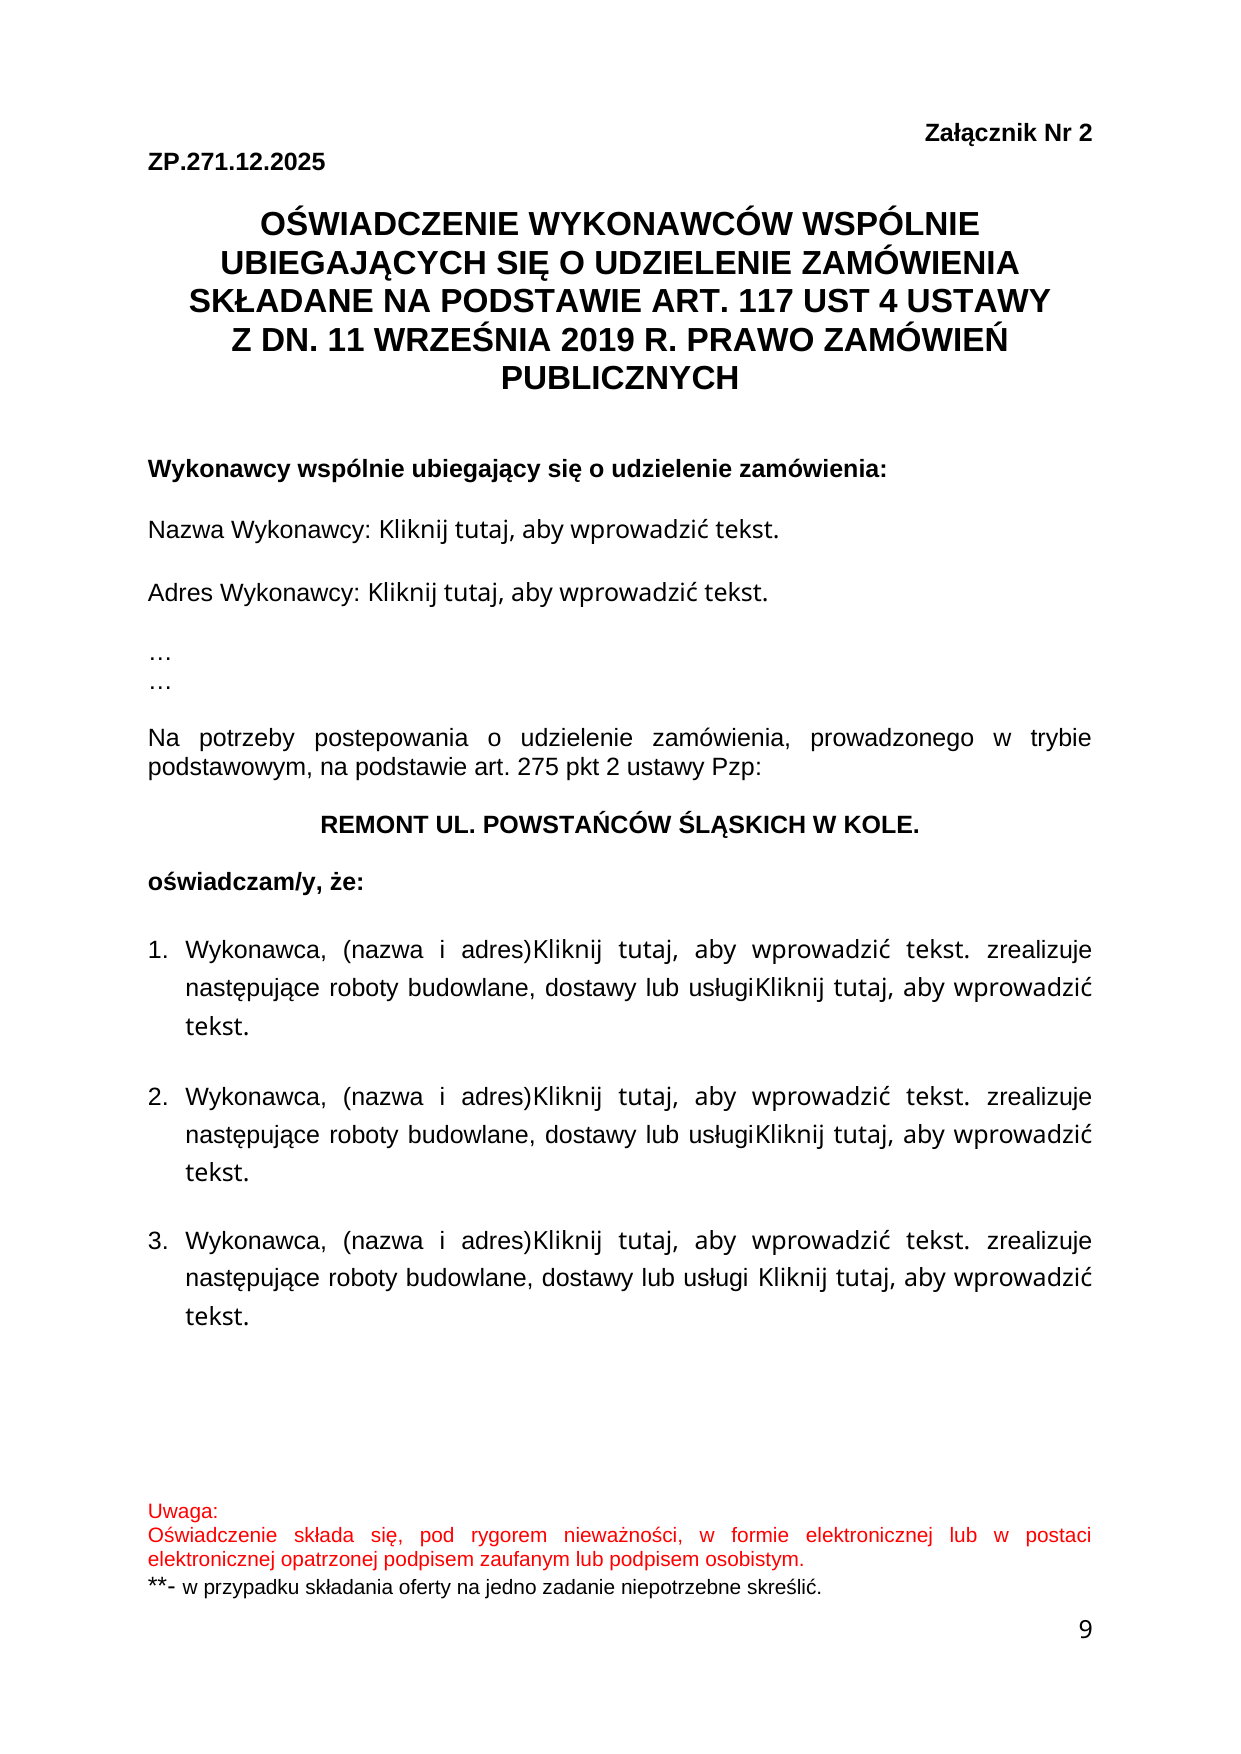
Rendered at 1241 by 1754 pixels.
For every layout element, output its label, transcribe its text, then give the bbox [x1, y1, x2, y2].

text REMONT UL. POWSTAŃCÓW ŚLĄSKICH W KOLE. [148, 810, 1092, 838]
list Wykonawca, (nazwa i adres) zrealizuje następujące roboty budowlane, dostawy lub usługi [148, 1222, 1092, 1332]
text **- w przypadku składania oferty na jedno zadanie niepotrzebne skreślić. [148, 1571, 1092, 1599]
text ZP.271.12.2025 [148, 147, 1092, 176]
text Oświadczenie składa się, pod rygorem nieważności, w formie elektronicznej lub w postaci elektronicznej opatrzonej podpisem zaufanym lub podpisem osobistym. [148, 1523, 1092, 1571]
text Załącznik Nr 2 [148, 118, 1092, 147]
text Adres Wykonawcy: [148, 574, 1092, 608]
text Nazwa Wykonawcy: [148, 512, 1092, 546]
text OŚWIADCZENIE WYKONAWCÓW WSPÓLNIE UBIEGAJĄCYCH SIĘ O UDZIELENIE ZAMÓWIENIA SKŁADANE NA PODSTAWIE ART. 117 UST 4 USTAWY Z DN. 11 WRZEŚNIA 2019 R. PRAWO ZAMÓWIEŃ PUBLICZNYCH [148, 204, 1092, 397]
text Uwaga: [148, 1499, 1092, 1523]
list Wykonawca, (nazwa i adres) zrealizuje następujące roboty budowlane, dostawy lub usługi [148, 1079, 1092, 1189]
text … [148, 666, 1092, 695]
text Wykonawcy wspólnie ubiegający się o udzielenie zamówienia: [148, 454, 1092, 483]
list Wykonawca, (nazwa i adres) zrealizuje następujące roboty budowlane, dostawy lub usługi [148, 932, 1092, 1042]
text oświadczam/y, że: [148, 867, 1092, 896]
text … [148, 637, 1092, 666]
text Na potrzeby postepowania o udzielenie zamówienia, prowadzonego w trybie podstawowym, na podstawie art. 275 pkt 2 ustawy Pzp: [148, 723, 1092, 781]
